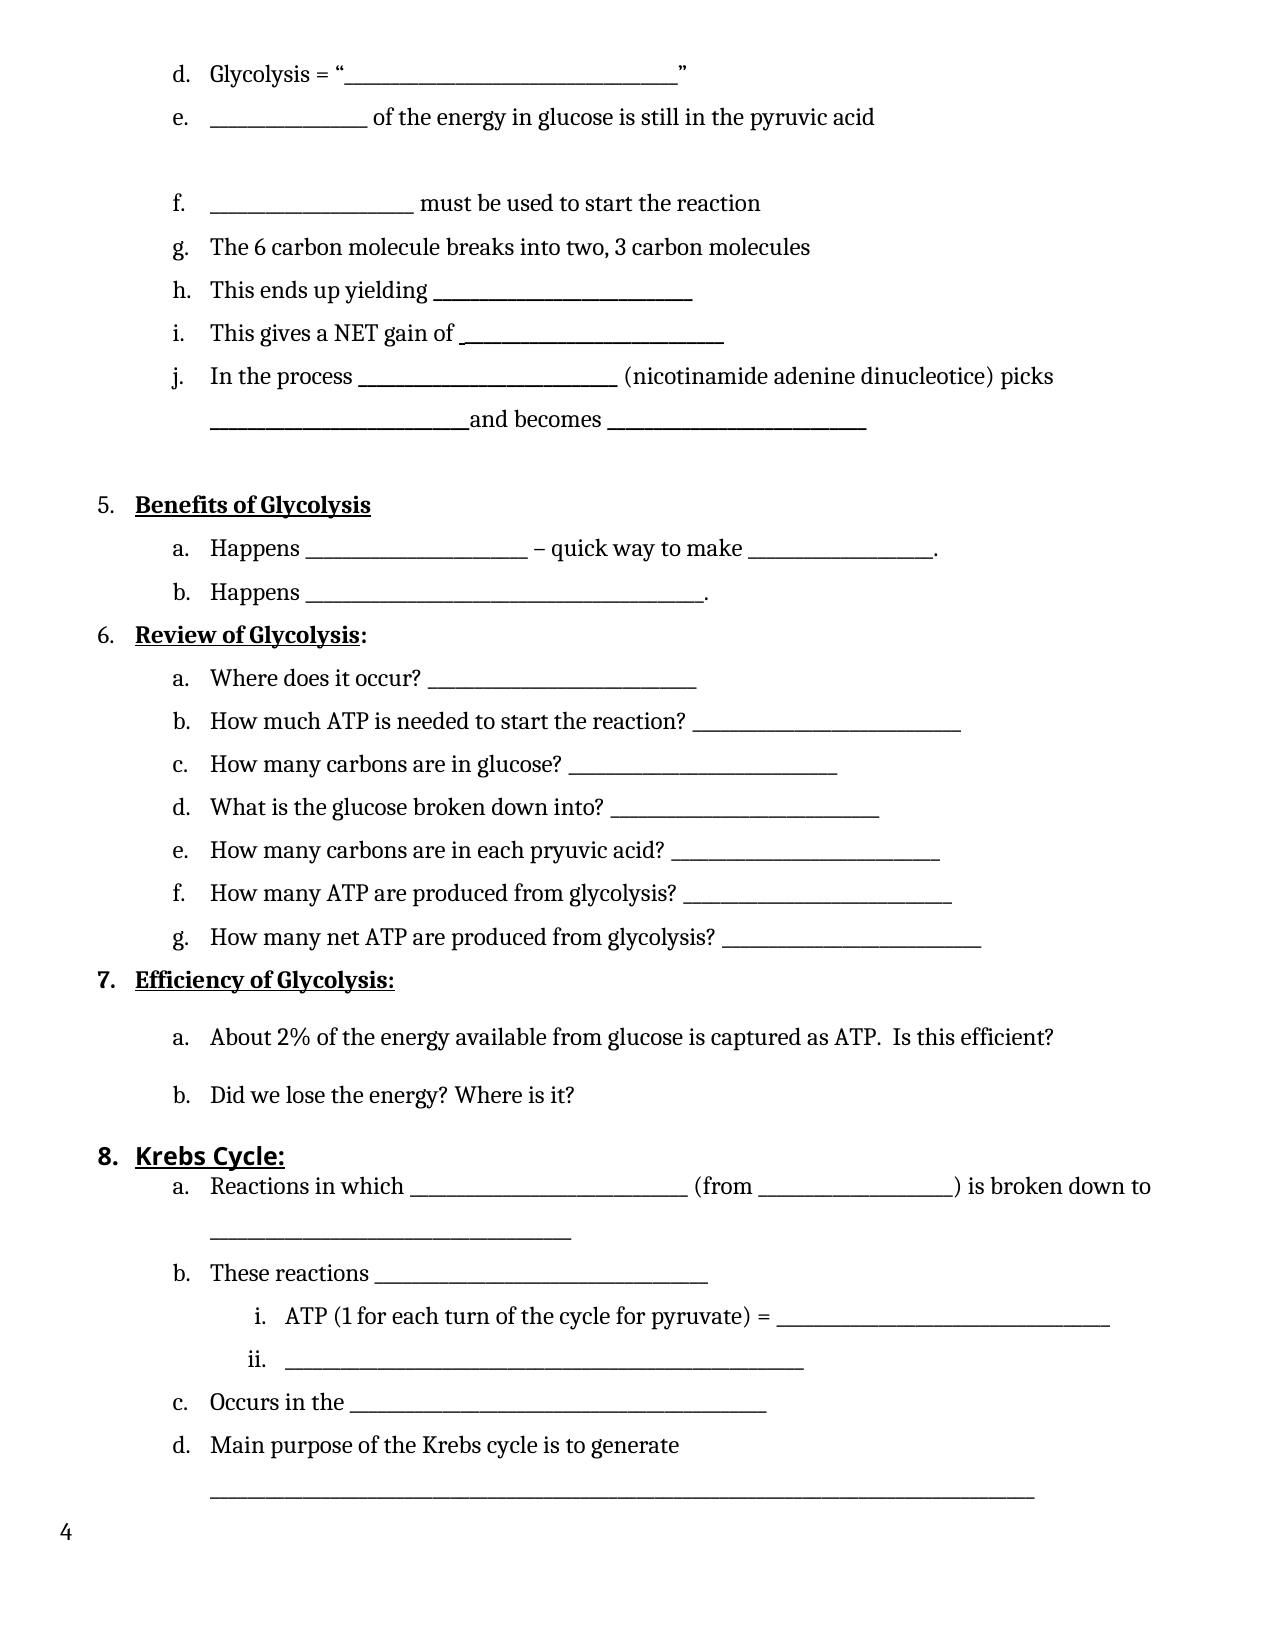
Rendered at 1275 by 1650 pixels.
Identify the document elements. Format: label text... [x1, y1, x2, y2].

list This ends up yielding ____________________________ [172, 276, 1215, 304]
list How many carbons are in each pryuvic acid? _____________________________ [172, 836, 1215, 865]
list Happens ___________________________________________. [172, 577, 1215, 606]
list How many ATP are produced from glycolysis? _____________________________ [172, 879, 1215, 908]
list About 2% of the energy available from glucose is captured as ATP. Is this efficient? [172, 1023, 1215, 1052]
list Where does it occur? _____________________________ [172, 664, 1215, 692]
list _________________ of the energy in glucose is still in the pyruvic acid [172, 103, 1215, 132]
list How many carbons are in glucose? _____________________________ [172, 750, 1215, 779]
list The 6 carbon molecule breaks into two, 3 carbon molecules [172, 232, 1215, 261]
list How much ATP is needed to start the reaction? _____________________________ [172, 707, 1215, 736]
list Review of Glycolysis: [97, 621, 1215, 649]
list What is the glucose broken down into? _____________________________ [172, 793, 1215, 822]
list Happens ________________________ – quick way to make ____________________. [172, 534, 1215, 563]
list ______________________ must be used to start the reaction [172, 189, 1215, 218]
list How many net ATP are produced from glycolysis? ____________________________ [172, 922, 1215, 951]
list Krebs Cycle: [97, 1138, 1215, 1172]
list Glycolysis = “____________________________________” [172, 60, 1215, 89]
list These reactions ____________________________________ [172, 1258, 1215, 1287]
list Main purpose of the Krebs cycle is to generate _________________________________________________________________________________________ [172, 1431, 1215, 1503]
list In the process ____________________________ (nicotinamide adenine dinucleotice) picks ____________________________and becomes ____________________________ [172, 362, 1215, 434]
list Reactions in which ______________________________ (from _____________________) is broken down to _______________________________________ [172, 1172, 1215, 1244]
list ATP (1 for each turn of the cycle for pyruvate) = ____________________________________ [266, 1302, 1215, 1330]
list This gives a NET gain of ____________________________ [172, 319, 1215, 347]
list Efficiency of Glycolysis: [97, 966, 1215, 994]
list Did we lose the energy? Where is it? [172, 1081, 1215, 1109]
list ________________________________________________________ [266, 1345, 1215, 1373]
list Occurs in the _____________________________________________ [172, 1388, 1215, 1417]
list Benefits of Glycolysis [97, 491, 1215, 520]
